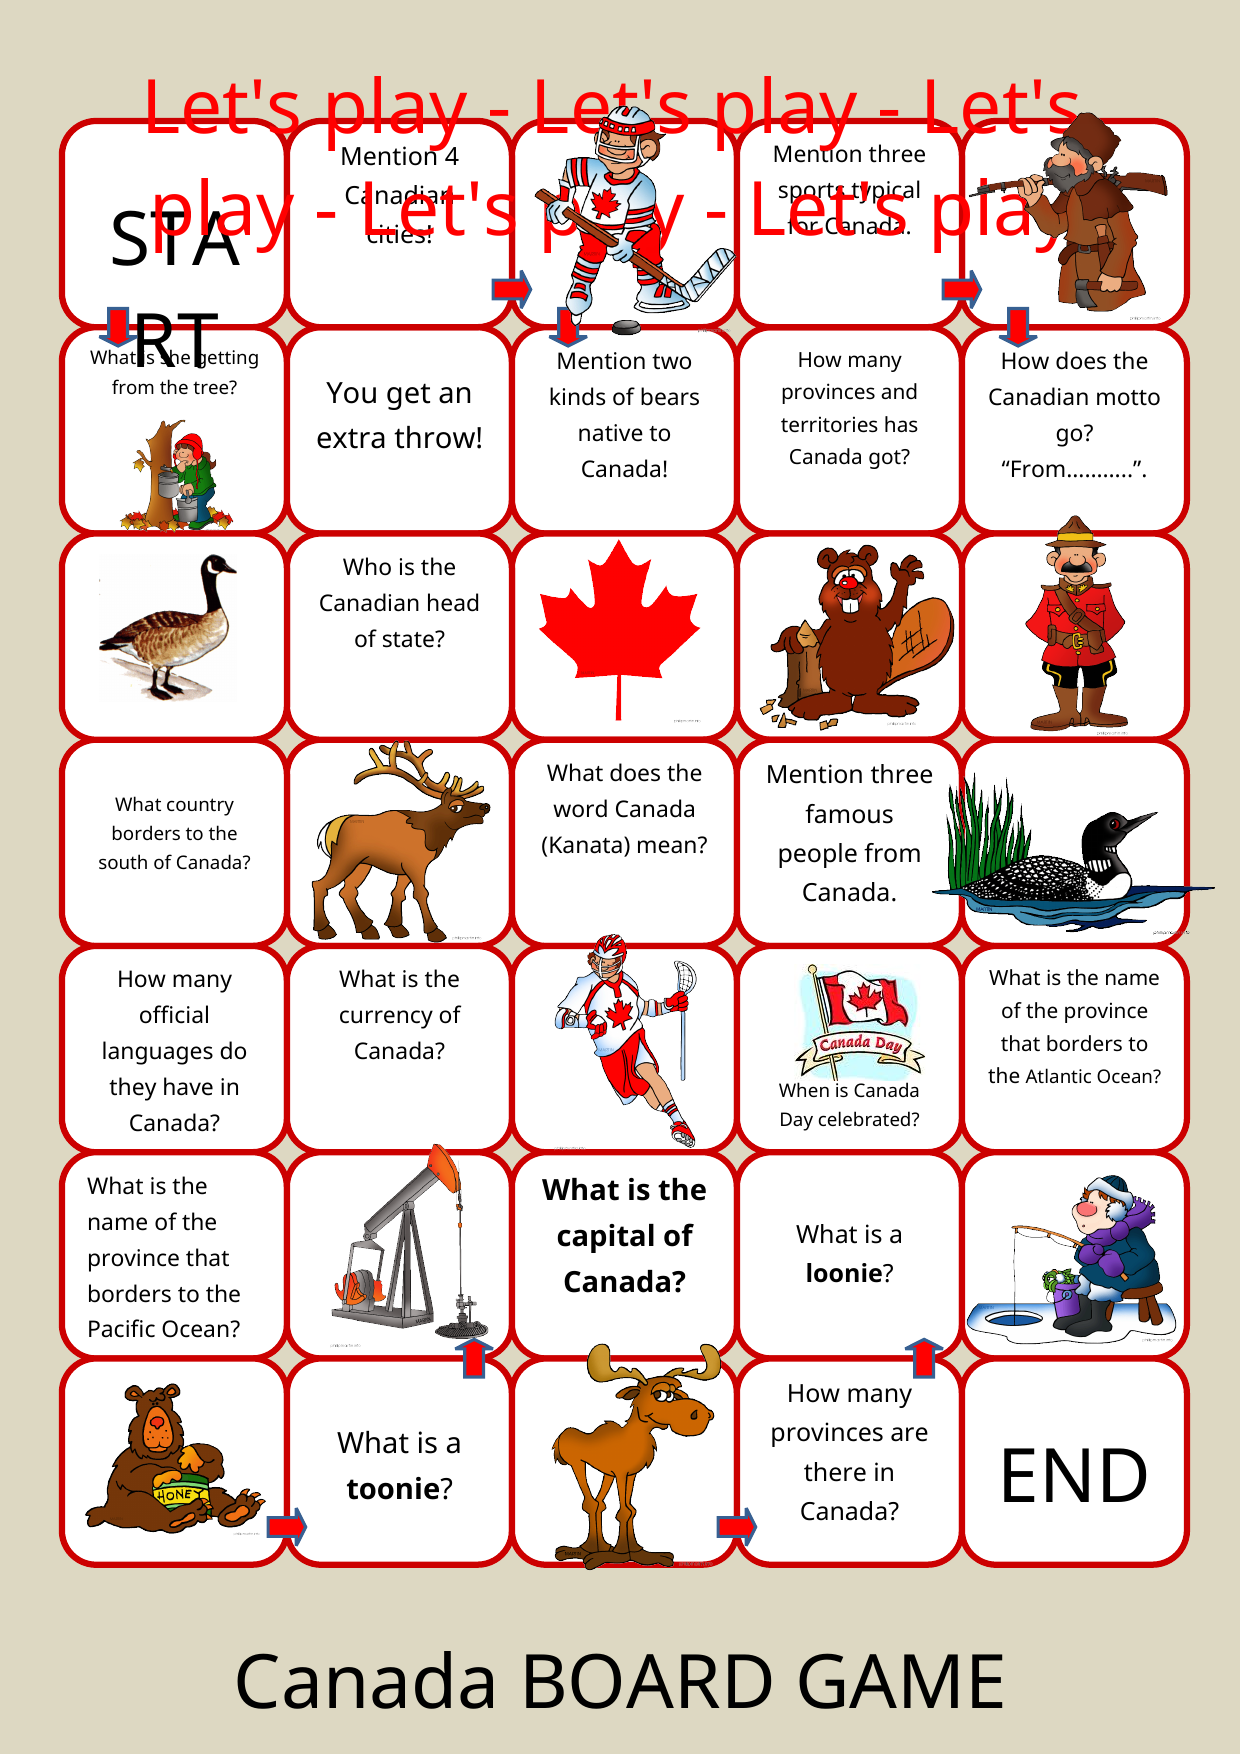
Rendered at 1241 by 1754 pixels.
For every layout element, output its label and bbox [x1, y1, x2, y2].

picture [550, 1339, 725, 1576]
picture [794, 964, 926, 1081]
picture [80, 1378, 269, 1538]
picture [550, 927, 702, 1153]
picture [962, 1171, 1181, 1349]
picture [99, 554, 237, 702]
picture [325, 1129, 494, 1350]
picture [114, 418, 238, 533]
picture [924, 764, 1223, 939]
picture [306, 736, 494, 946]
picture [530, 101, 740, 338]
picture [755, 533, 962, 740]
picture [962, 102, 1169, 323]
picture [1019, 514, 1132, 738]
picture [531, 532, 707, 725]
